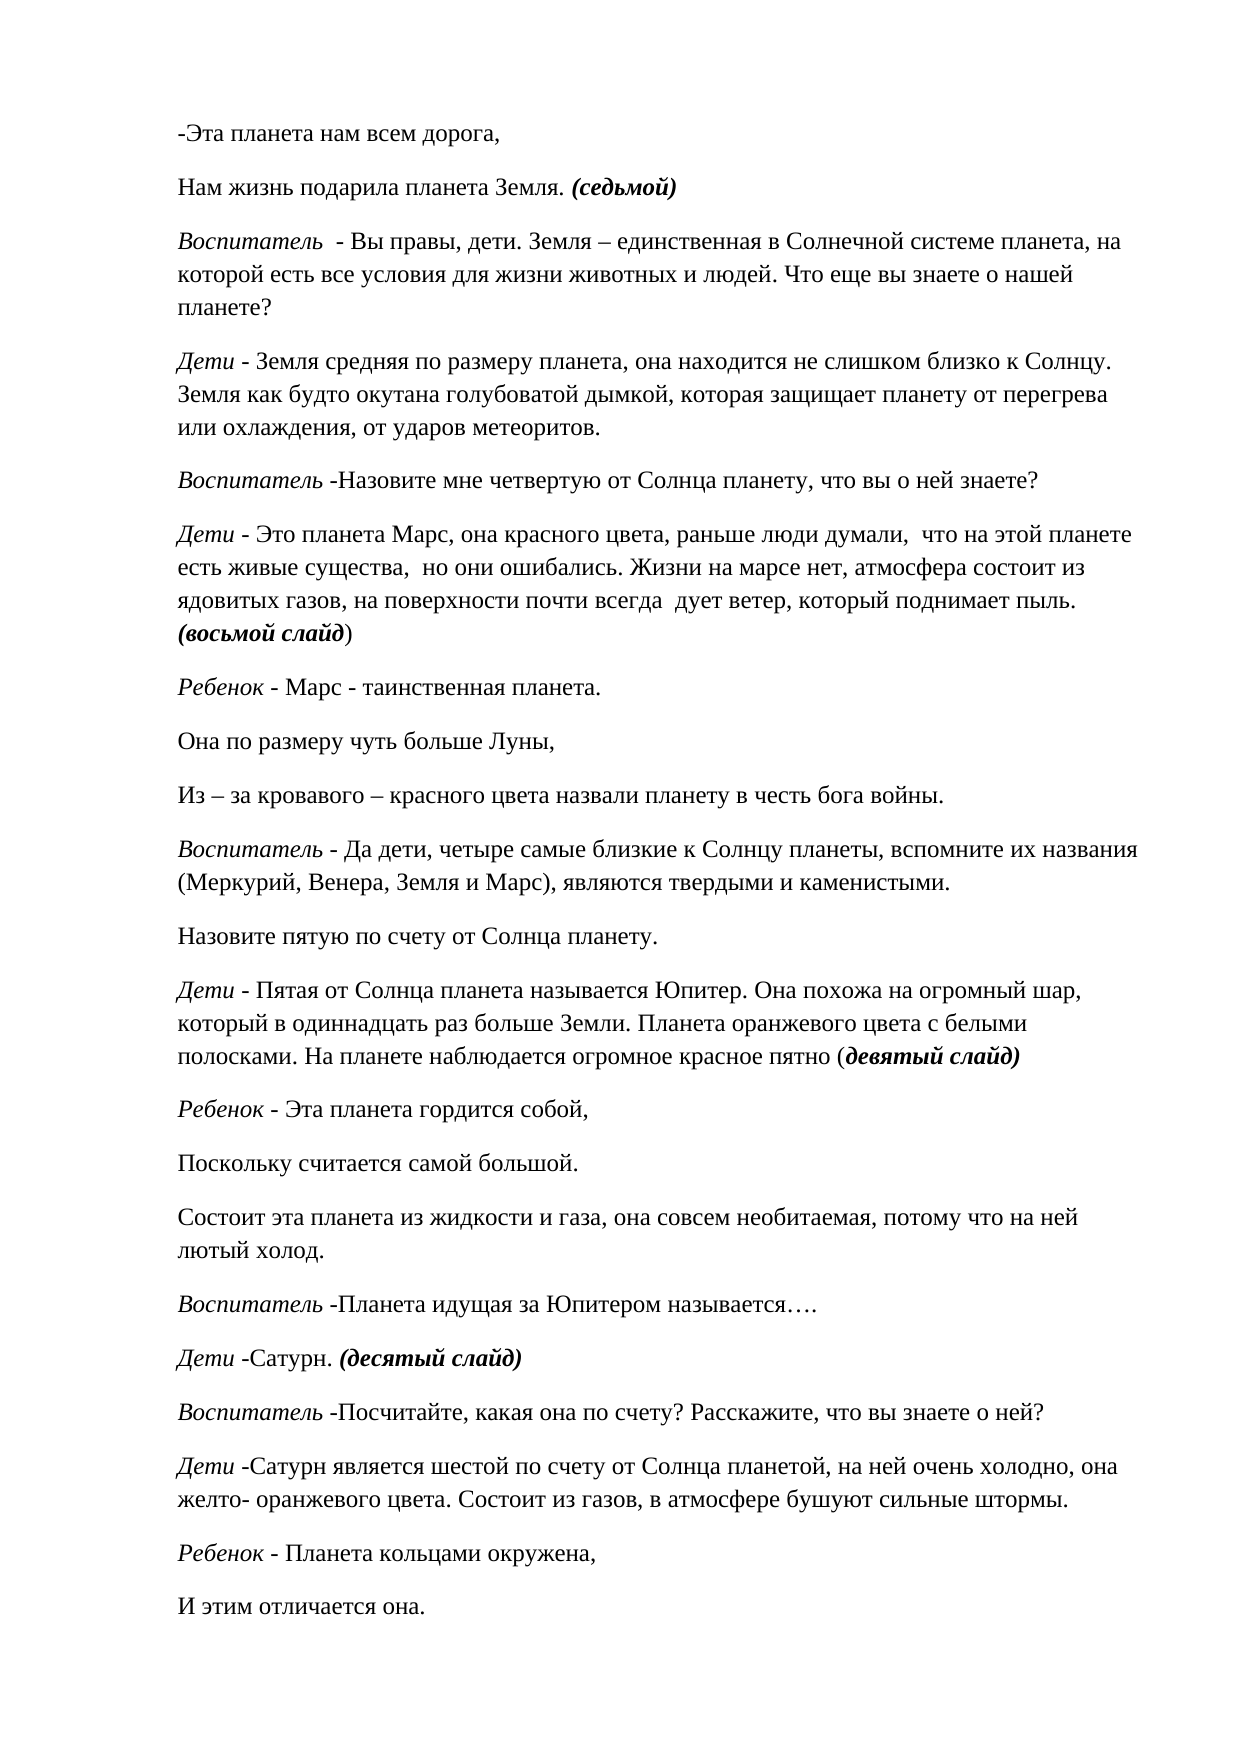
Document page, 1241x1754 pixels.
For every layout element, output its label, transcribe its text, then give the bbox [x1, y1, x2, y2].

text Воспитатель -Планета идущая за Юпитером называется…. [177, 1289, 1152, 1318]
text Ребенок - Эта планета гордится собой, [177, 1094, 1152, 1123]
text Ребенок - Марс - таинственная планета. [177, 672, 1152, 701]
text Дети - Пятая от Солнца планета называется Юпитер. Она похожа на огромный шар, который в одиннадцать раз больше Земли. Планета оранжевого цвета с белыми полосками. На планете наблюдается огромное красное пятно (девятый слайд) [177, 975, 1152, 1069]
text Нам жизнь подарила планета Земля. (седьмой) [177, 172, 1152, 201]
text Состоит эта планета из жидкости и газа, она совсем необитаемая, потому что на ней лютый холод. [177, 1202, 1152, 1264]
text Дети - Это планета Марс, она красного цвета, раньше люди думали, что на этой планете есть живые существа, но они ошибались. Жизни на марсе нет, атмосфера состоит из ядовитых газов, на поверхности почти всегда дует ветер, который поднимает пыль. (восьмой слайд) [177, 519, 1152, 647]
text Дети - Земля средняя по размеру планета, она находится не слишком близко к Солнцу. Земля как будто окутана голубоватой дымкой, которая защищает планету от перегрева или охлаждения, от ударов метеоритов. [177, 346, 1152, 441]
text Воспитатель - Вы правы, дети. Земля – единственная в Солнечной системе планета, на которой есть все условия для жизни животных и людей. Что еще вы знаете о нашей планете? [177, 226, 1152, 321]
text Воспитатель - Да дети, четыре самые близкие к Солнцу планеты, вспомните их названия (Меркурий, Венера, Земля и Марс), являются твердыми и каменистыми. [177, 834, 1152, 896]
text Назовите пятую по счету от Солнца планету. [177, 921, 1152, 949]
text Дети -Сатурн является шестой по счету от Солнца планетой, на ней очень холодно, она желто- оранжевого цвета. Состоит из газов, в атмосфере бушуют сильные штормы. [177, 1451, 1152, 1512]
text Воспитатель -Посчитайте, какая она по счету? Расскажите, что вы знаете о ней? [177, 1397, 1152, 1426]
text Поскольку считается самой большой. [177, 1148, 1152, 1177]
text Воспитатель -Назовите мне четвертую от Солнца планету, что вы о ней знаете? [177, 466, 1152, 494]
text -Эта планета нам всем дорога, [177, 118, 1152, 147]
text Ребенок - Планета кольцами окружена, [177, 1538, 1152, 1566]
text И этим отличается она. [177, 1591, 1152, 1620]
text Из – за кровавого – красного цвета назвали планету в честь бога войны. [177, 780, 1152, 809]
text Она по размеру чуть больше Луны, [177, 726, 1152, 755]
text Дети -Сатурн. (десятый слайд) [177, 1343, 1152, 1372]
